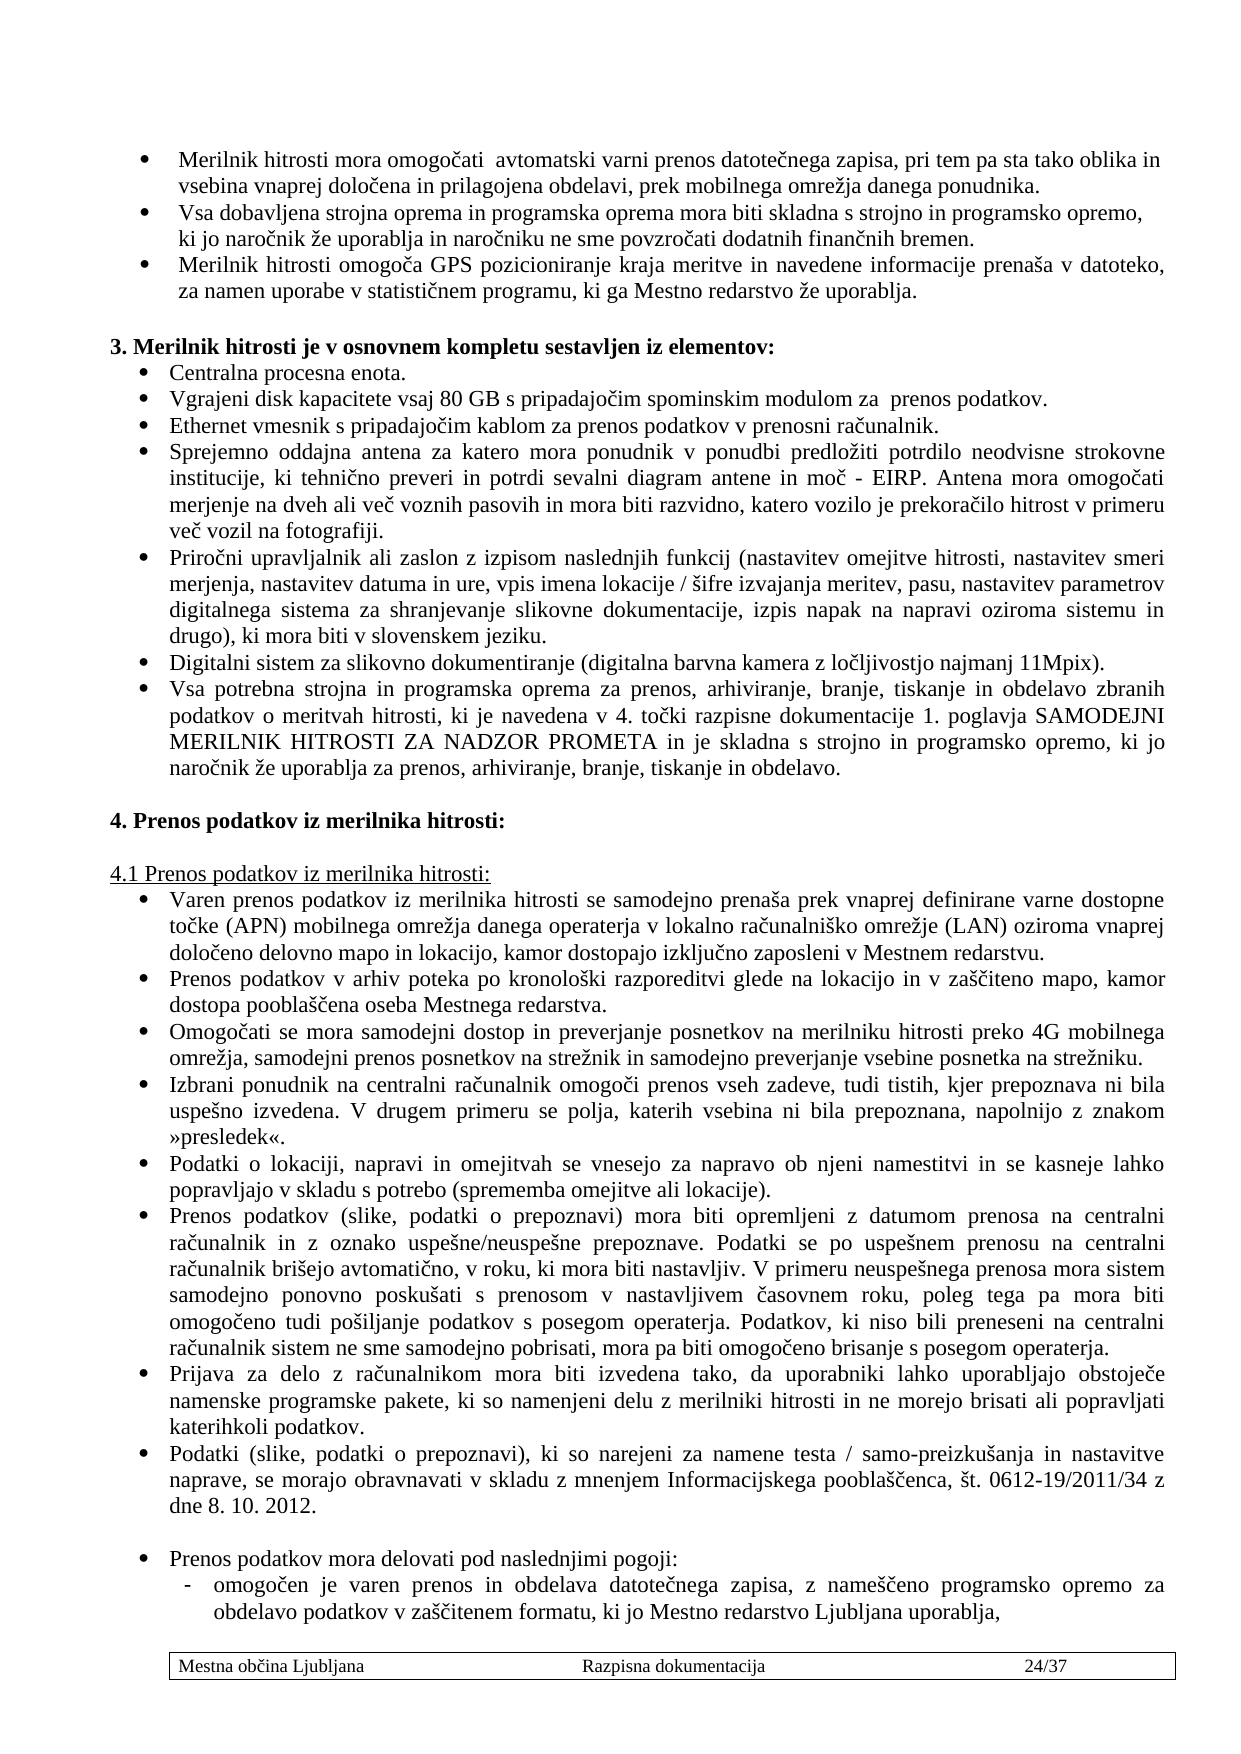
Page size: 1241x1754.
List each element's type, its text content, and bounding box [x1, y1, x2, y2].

list Vsa potrebna strojna in programska oprema za prenos, arhiviranje, branje, tiskanje in obdelavo zbranih podatkov o meritvah hitrosti, ki je navedena v 4. točki razpisne dokumentacije 1. poglavja SAMODEJNI MERILNIK HITROSTI ZA NADZOR PROMETA in je skladna s strojno in programsko opremo, ki jo naročnik že uporablja za prenos, arhiviranje, branje, tiskanje in obdelavo. [139, 675, 1167, 781]
list Priročni upravljalnik ali zaslon z izpisom naslednjih funkcij (nastavitev omejitve hitrosti, nastavitev smeri merjenja, nastavitev datuma in ure, vpis imena lokacije / šifre izvajanja meritev, pasu, nastavitev parametrov digitalnega sistema za shranjevanje slikovne dokumentacije, izpis napak na napravi oziroma sistemu in drugo), ki mora biti v slovenskem jeziku. [139, 543, 1167, 649]
list Podatki o lokaciji, napravi in omejitvah se vnesejo za napravo ob njeni namestitvi in se kasneje lahko popravljajo v skladu s potrebo (sprememba omejitve ali lokacije). [139, 1150, 1167, 1202]
text 4.1 Prenos podatkov iz merilnika hitrosti: [110, 860, 1167, 886]
list Vgrajeni disk kapacitete vsaj 80 GB s pripadajočim spominskim modulom za prenos podatkov. [139, 385, 1167, 412]
list Merilnik hitrosti mora omogočati avtomatski varni prenos datotečnega zapisa, pri tem pa sta tako oblika in vsebina vnaprej določena in prilagojena obdelavi, prek mobilnega omrežja danega ponudnika. [141, 146, 1167, 198]
text 4. Prenos podatkov iz merilnika hitrosti: [110, 807, 1167, 833]
list Prenos podatkov v arhiv poteka po kronološki razporeditvi glede na lokacijo in v zaščiteno mapo, kamor dostopa pooblaščena oseba Mestnega redarstva. [139, 965, 1167, 1018]
list Podatki (slike, podatki o prepoznavi), ki so narejeni za namene testa / samo-preizkušanja in nastavitve naprave, se morajo obravnavati v skladu z mnenjem Informacijskega pooblaščenca, št. 0612-19/2011/34 z dne 8. 10. 2012. [139, 1439, 1167, 1519]
list Prijava za delo z računalnikom mora biti izvedena tako, da uporabniki lahko uporabljajo obstoječe namenske programske pakete, ki so namenjeni delu z merilniki hitrosti in ne morejo brisati ali popravljati katerihkoli podatkov. [139, 1361, 1167, 1439]
list Vsa dobavljena strojna oprema in programska oprema mora biti skladna s strojno in programsko opremo, ki jo naročnik že uporablja in naročniku ne sme povzročati dodatnih finančnih bremen. [141, 198, 1167, 251]
list Omogočati se mora samodejni dostop in preverjanje posnetkov na merilniku hitrosti preko 4G mobilnega omrežja, samodejni prenos posnetkov na strežnik in samodejno preverjanje vsebine posnetka na strežniku. [139, 1018, 1167, 1071]
list Prenos podatkov (slike, podatki o prepoznavi) mora biti opremljeni z datumom prenosa na centralni računalnik in z oznako uspešne/neuspešne prepoznave. Podatki se po uspešnem prenosu na centralni računalnik brišejo avtomatično, v roku, ki mora biti nastavljiv. V primeru neuspešnega prenosa mora sistem samodejno ponovno poskušati s prenosom v nastavljivem časovnem roku, poleg tega pa mora biti omogočeno tudi pošiljanje podatkov s posegom operaterja. Podatkov, ki niso bili preneseni na centralni računalnik sistem ne sme samodejno pobrisati, mora pa biti omogočeno brisanje s posegom operaterja. [139, 1202, 1167, 1361]
text 3. Merilnik hitrosti je v osnovnem kompletu sestavljen iz elementov: [110, 333, 1167, 359]
list Digitalni sistem za slikovno dokumentiranje (digitalna barvna kamera z ločljivostjo najmanj 11Mpix). [139, 649, 1167, 675]
list Prenos podatkov mora delovati pod naslednjimi pogoji: [139, 1545, 1167, 1571]
list Izbrani ponudnik na centralni računalnik omogoči prenos vseh zadeve, tudi tistih, kjer prepoznava ni bila uspešno izvedena. V drugem primeru se polja, katerih vsebina ni bila prepoznana, napolnijo z znakom »presledek«. [139, 1071, 1167, 1150]
list Merilnik hitrosti omogoča GPS pozicioniranje kraja meritve in navedene informacije prenaša v datoteko, za namen uporabe v statističnem programu, ki ga Mestno redarstvo že uporablja. [141, 251, 1167, 304]
list Sprejemno oddajna antena za katero mora ponudnik v ponudbi predložiti potrdilo neodvisne strokovne institucije, ki tehnično preveri in potrdi sevalni diagram antene in moč - EIRP. Antena mora omogočati merjenje na dveh ali več voznih pasovih in mora biti razvidno, katero vozilo je prekoračilo hitrost v primeru več vozil na fotografiji. [139, 438, 1167, 543]
list omogočen je varen prenos in obdelava datotečnega zapisa, z nameščeno programsko opremo za obdelavo podatkov v zaščitenem formatu, ki jo Mestno redarstvo Ljubljana uporablja, [184, 1571, 1167, 1624]
list Centralna procesna enota. [139, 359, 1167, 385]
list Varen prenos podatkov iz merilnika hitrosti se samodejno prenaša prek vnaprej definirane varne dostopne točke (APN) mobilnega omrežja danega operaterja v lokalno računalniško omrežje (LAN) oziroma vnaprej določeno delovno mapo in lokacijo, kamor dostopajo izključno zaposleni v Mestnem redarstvu. [139, 886, 1167, 965]
list Ethernet vmesnik s pripadajočim kablom za prenos podatkov v prenosni računalnik. [139, 412, 1167, 438]
